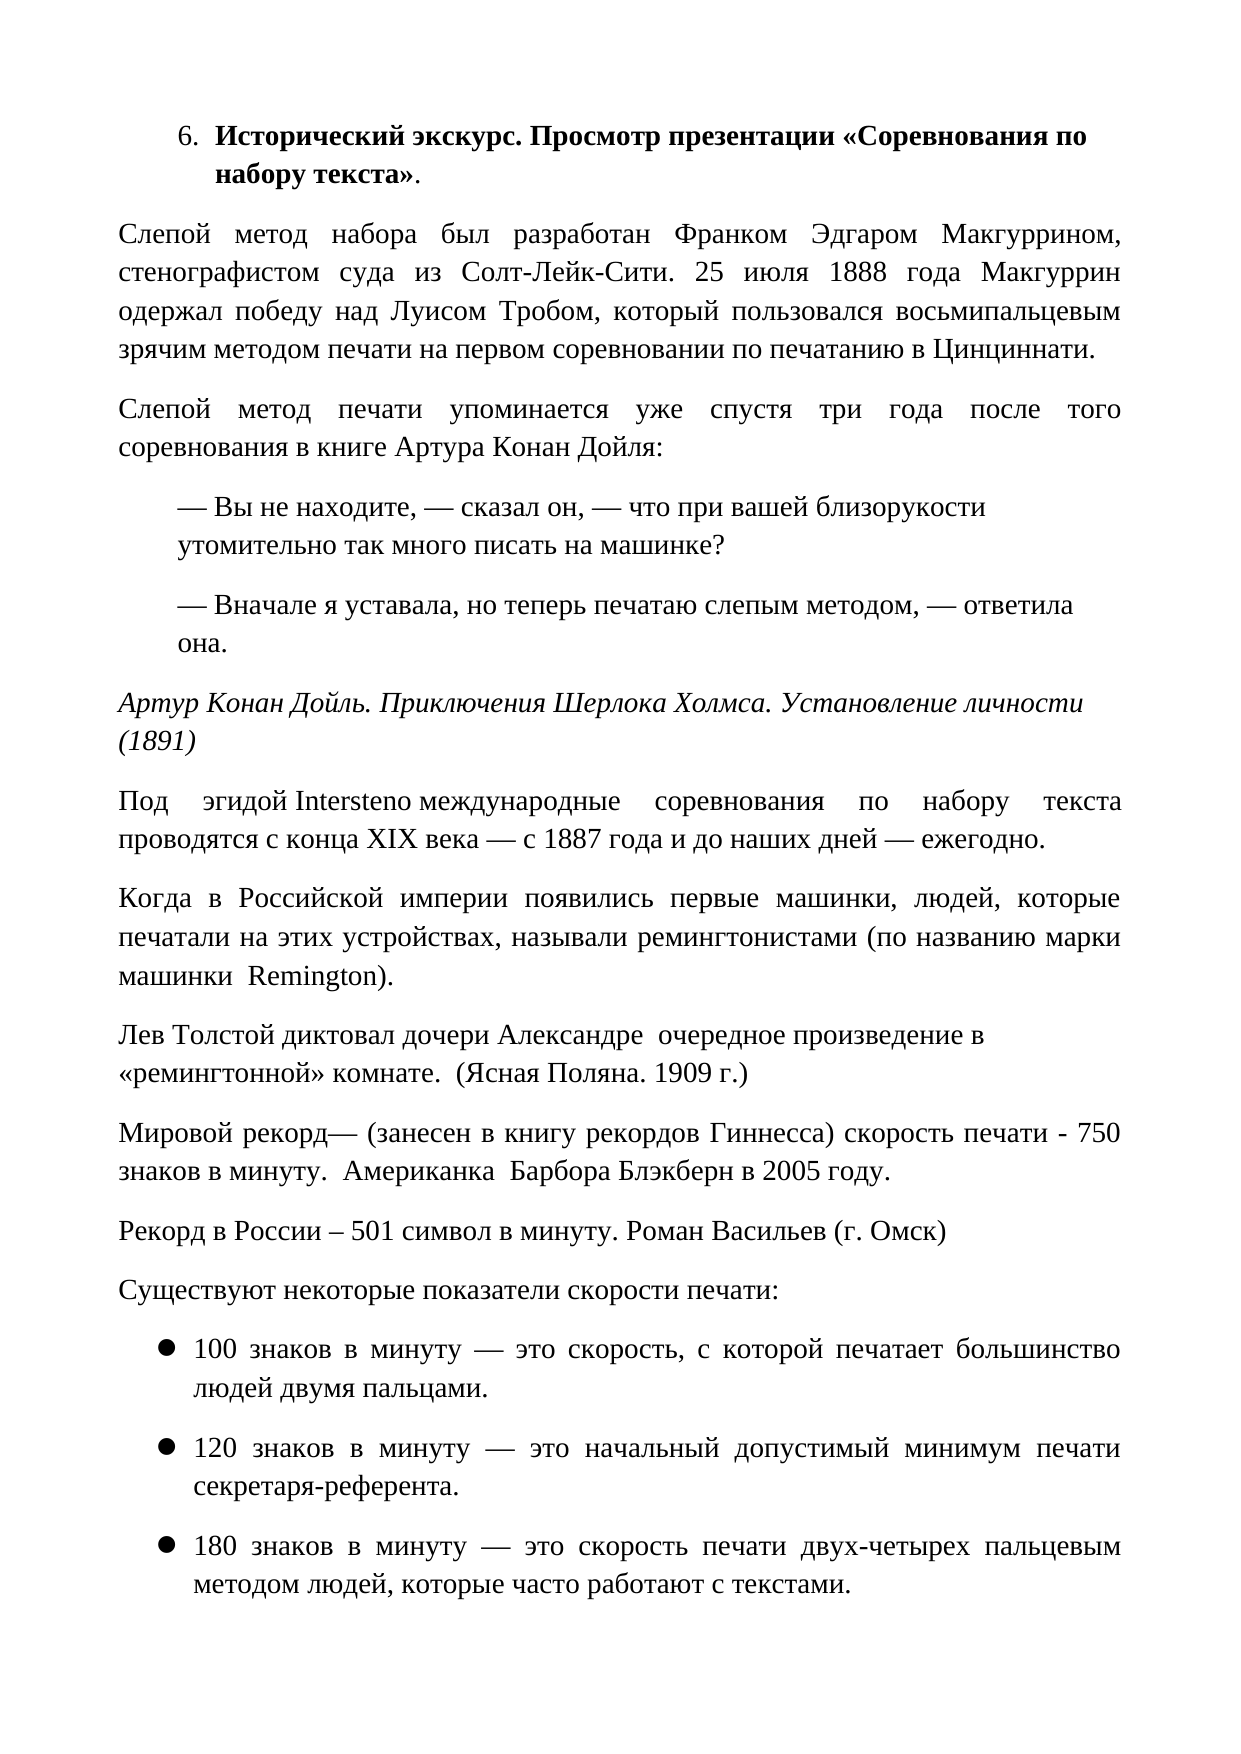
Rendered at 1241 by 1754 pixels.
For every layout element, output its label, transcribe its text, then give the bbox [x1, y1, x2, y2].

list 180 знаков в минуту — это скорость печати двух-четырех пальцевым методом людей, которые часто работают с текстами. [156, 1528, 1122, 1600]
list 120 знаков в минуту — это начальный допустимый минимум печати секретаря-референта. [156, 1430, 1122, 1502]
text — Вначале я уставала, но теперь печатаю слепым методом, — ответила она. [177, 587, 1122, 659]
list Исторический экскурс. Просмотр презентации «Соревнования по набору текста». [177, 118, 1122, 190]
text Когда в Российской империи появились первые машинки, людей, которые печатали на этих устройствах, называли ремингтонистами (по названию марки машинки Remington). [118, 881, 1122, 991]
text Артур Конан Дойль. Приключения Шерлока Холмса. Установление личности (1891) [118, 685, 1122, 757]
list 100 знаков в минуту — это скорость, с которой печатает большинство людей двумя пальцами. [156, 1332, 1122, 1404]
text Лев Толстой диктовал дочери Александре очередное произведение в «ремингтонной» комнате. (Ясная Поляна. 1909 г.) [118, 1017, 1122, 1089]
text Рекорд в России – 501 символ в минуту. Роман Васильев (г. Омск) [118, 1213, 1122, 1246]
text Существуют некоторые показатели скорости печати: [118, 1272, 1122, 1306]
text Под эгидой Intersteno международные соревнования по набору текста проводятся с конца ХIХ века — с 1887 года и до наших дней — ежегодно. [118, 783, 1122, 855]
text Слепой метод печати упоминается уже спустя три года после того соревнования в книге Артура Конан Дойля: [118, 391, 1122, 463]
text Мировой рекорд— (занесен в книгу рекордов Гиннесса) скорость печати - 750 знаков в минуту. Американка Барбора Блэкберн в 2005 году. [118, 1115, 1122, 1187]
text Слепой метод набора был разработан Франком Эдгаром Макгуррином, стенографистом суда из Солт-Лейк-Сити. 25 июля 1888 года Макгуррин одержал победу над Луисом Тробом, который пользовался восьмипальцевым зрячим методом печати на первом соревновании по печатанию в Цинциннати. [118, 216, 1122, 365]
text — Вы не находите, — сказал он, — что при вашей близорукости утомительно так много писать на машинке? [177, 489, 1122, 561]
